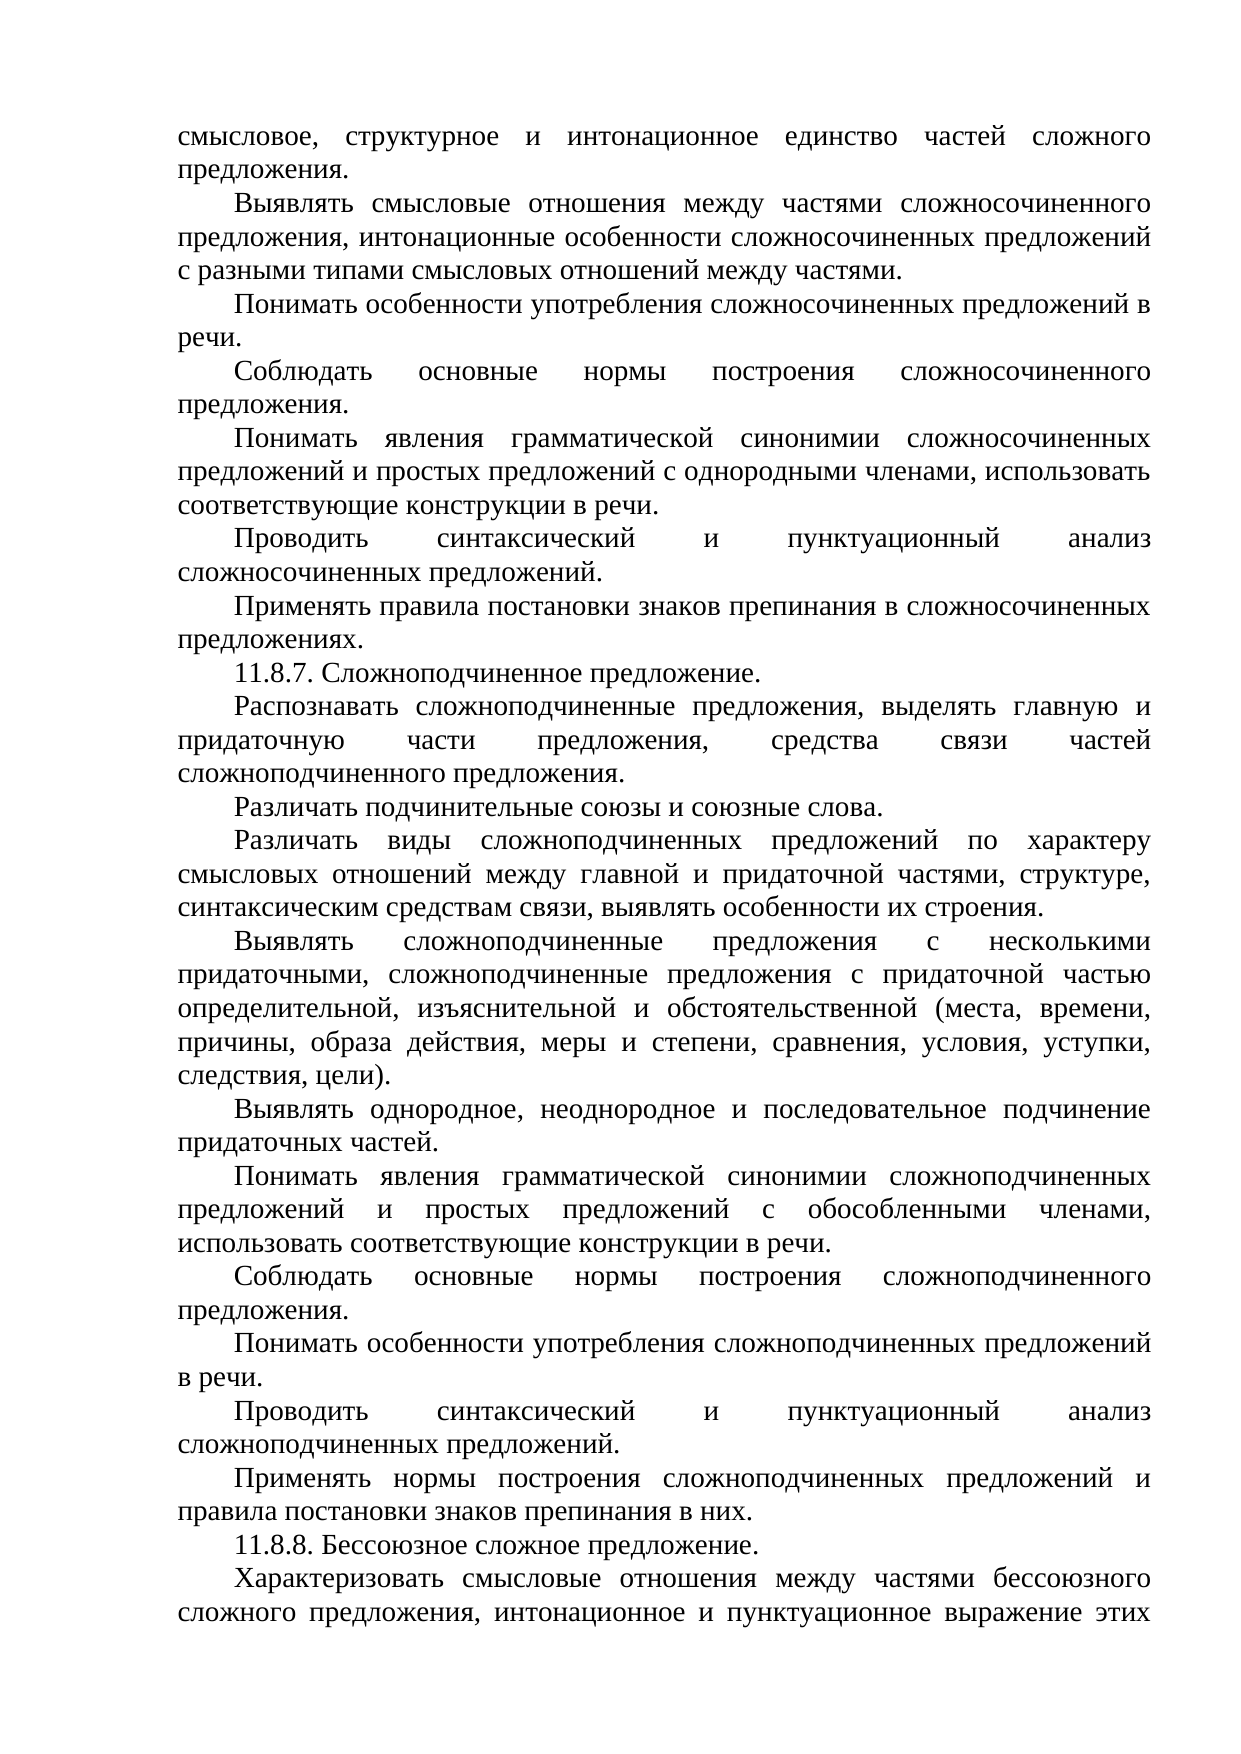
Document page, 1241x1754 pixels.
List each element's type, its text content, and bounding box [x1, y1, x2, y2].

text 11.8.7. Сложноподчиненное предложение. [177, 655, 1152, 688]
text Применять нормы построения сложноподчиненных предложений и правила постановки знаков препинания в них. [177, 1460, 1152, 1527]
text Проводить синтаксический и пунктуационный анализ сложноподчиненных предложений. [177, 1393, 1152, 1460]
text Выявлять сложноподчиненные предложения с несколькими придаточными, сложноподчиненные предложения с придаточной частью определительной, изъяснительной и обстоятельственной (места, времени, причины, образа действия, меры и степени, сравнения, условия, уступки, следствия, цели). [177, 923, 1152, 1091]
text Соблюдать основные нормы построения сложноподчиненного предложения. [177, 1258, 1152, 1326]
text Распознавать сложноподчиненные предложения, выделять главную и придаточную части предложения, средства связи частей сложноподчиненного предложения. [177, 688, 1152, 789]
text Понимать особенности употребления сложносочиненных предложений в речи. [177, 286, 1152, 353]
text Понимать явления грамматической синонимии сложноподчиненных предложений и простых предложений с обособленными членами, использовать соответствующие конструкции в речи. [177, 1158, 1152, 1258]
text Понимать особенности употребления сложноподчиненных предложений в речи. [177, 1326, 1152, 1393]
text Соблюдать основные нормы построения сложносочиненного предложения. [177, 353, 1152, 420]
text Выявлять смысловые отношения между частями сложносочиненного предложения, интонационные особенности сложносочиненных предложений с разными типами смысловых отношений между частями. [177, 185, 1152, 286]
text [177, 1560, 1152, 1627]
text Различать подчинительные союзы и союзные слова. [177, 789, 1152, 822]
text 11.8.8. Бессоюзное сложное предложение. [177, 1527, 1152, 1560]
text Проводить синтаксический и пунктуационный анализ сложносочиненных предложений. [177, 521, 1152, 588]
text Различать виды сложноподчиненных предложений по характеру смысловых отношений между главной и придаточной частями, структуре, синтаксическим средствам связи, выявлять особенности их строения. [177, 822, 1152, 923]
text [177, 118, 1152, 185]
text Выявлять однородное, неоднородное и последовательное подчинение придаточных частей. [177, 1091, 1152, 1158]
text Понимать явления грамматической синонимии сложносочиненных предложений и простых предложений с однородными членами, использовать соответствующие конструкции в речи. [177, 420, 1152, 521]
text Применять правила постановки знаков препинания в сложносочиненных предложениях. [177, 588, 1152, 655]
